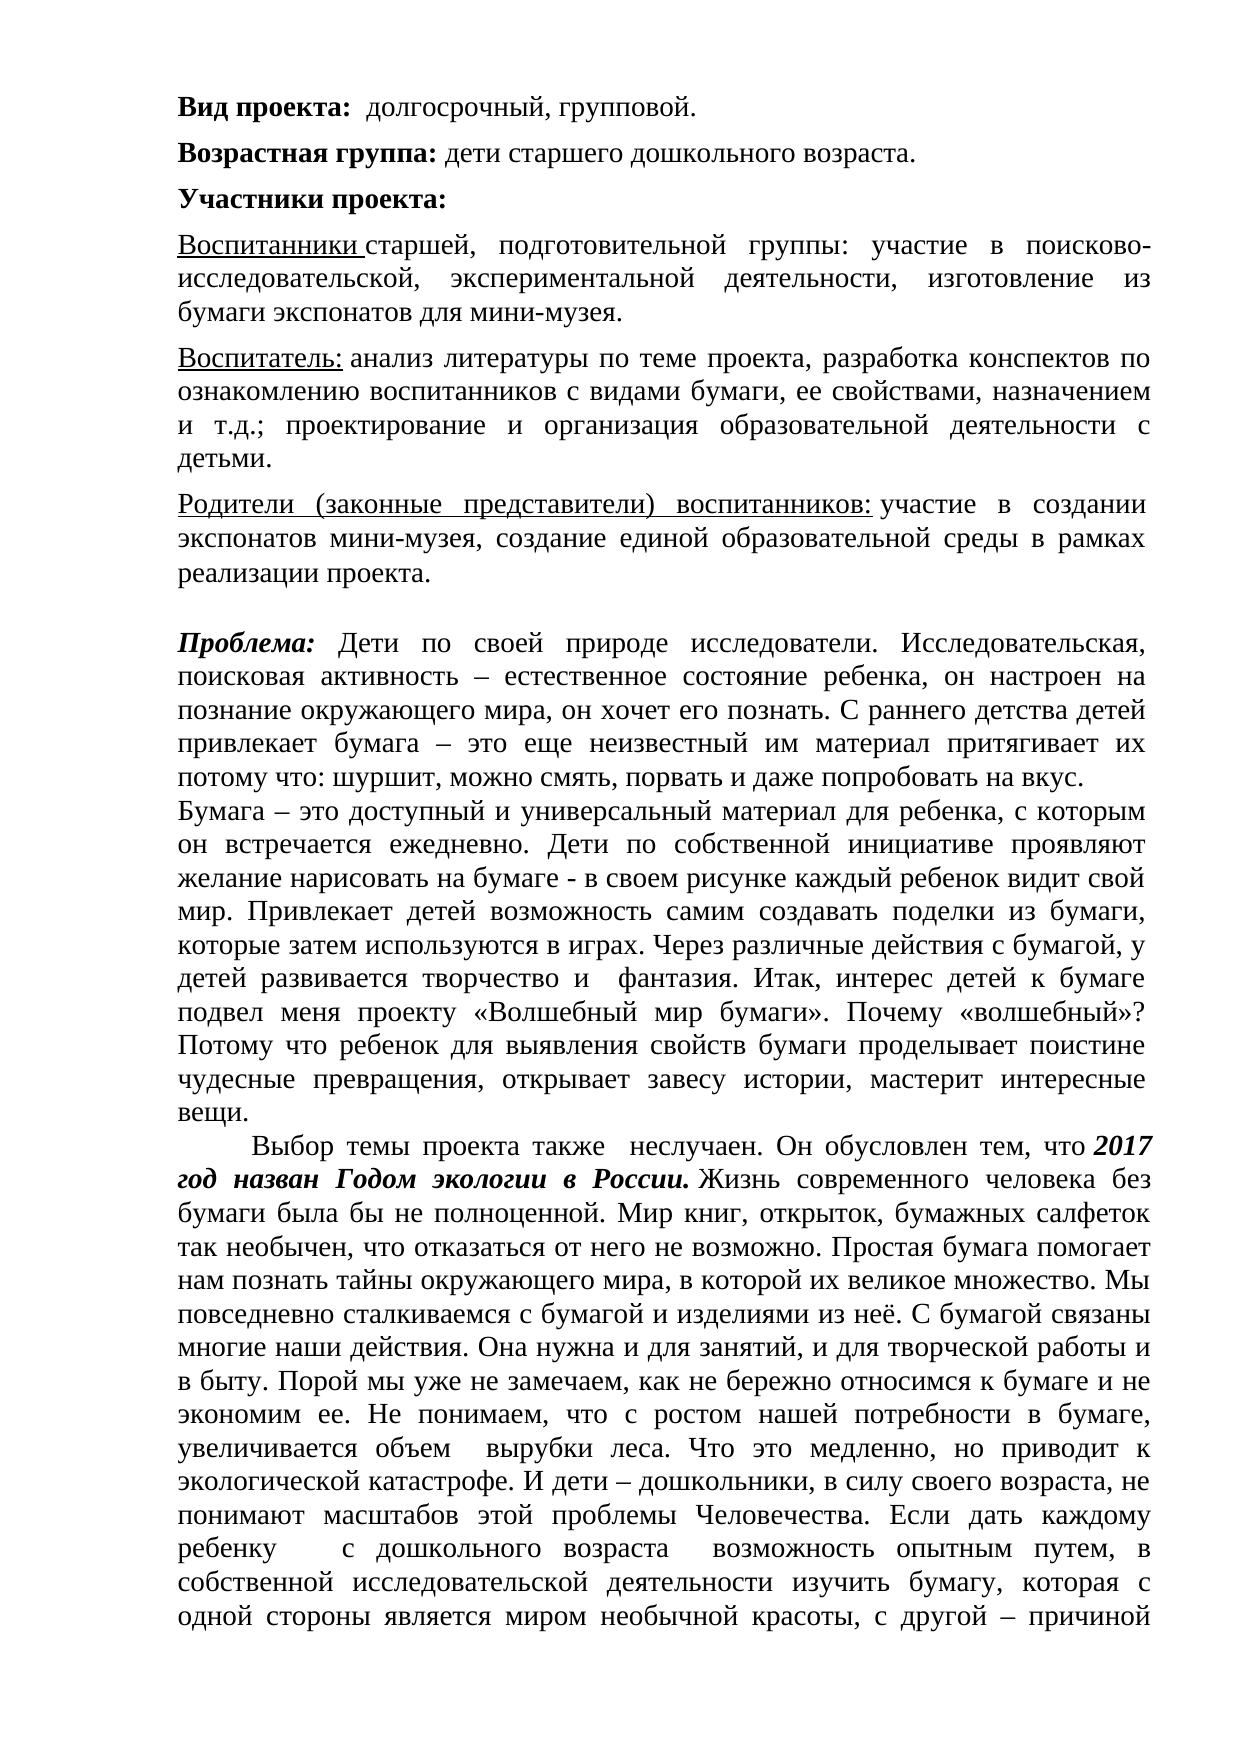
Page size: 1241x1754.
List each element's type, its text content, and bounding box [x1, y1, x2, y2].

text Проблема: Дети по своей природе исследователи. Исследовательская, поисковая активность – естественное состояние ребенка, он настроен на познание окружающего мира, он хочет его познать. С раннего детства детей привлекает бумага – это еще неизвестный им материал притягивает их потому что: шуршит, можно смять, порвать и даже попробовать на вкус. [177, 625, 1146, 793]
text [177, 1128, 1152, 1631]
text Возрастная группа: дети старшего дошкольного возраста. [177, 135, 1152, 168]
text Родители (законные представители) воспитанников: участие в создании экспонатов мини-музея, создание единой образовательной среды в рамках реализации проекта. [177, 487, 1146, 589]
text Участники проекта: [177, 181, 1152, 214]
text Бумага – это доступный и универсальный материал для ребенка, с которым он встречается ежедневно. Дети по собственной инициативе проявляют желание нарисовать на бумаге - в своем рисунке каждый ребенок видит свой мир. Привлекает детей возможность самим создавать поделки из бумаги, которые затем используются в играх. Через различные действия с бумагой, у детей развивается творчество и фантазия. Итак, интерес детей к бумаге подвел меня проекту «Волшебный мир бумаги». Почему «волшебный»? Потому что ребенок для выявления свойств бумаги проделывает поистине чудесные превращения, открывает завесу истории, мастерит интересные вещи. [177, 793, 1146, 1128]
text Воспитанники старшей, подготовительной группы: участие в поисково-исследовательской, экспериментальной деятельности, изготовление из бумаги экспонатов для мини-музея. [177, 227, 1152, 327]
text Вид проекта: долгосрочный, групповой. [177, 89, 1152, 122]
text Воспитатель: анализ литературы по теме проекта, разработка конспектов по ознакомлению воспитанников с видами бумаги, ее свойствами, назначением и т.д.; проектирование и организация образовательной деятельности с детьми. [177, 340, 1152, 474]
